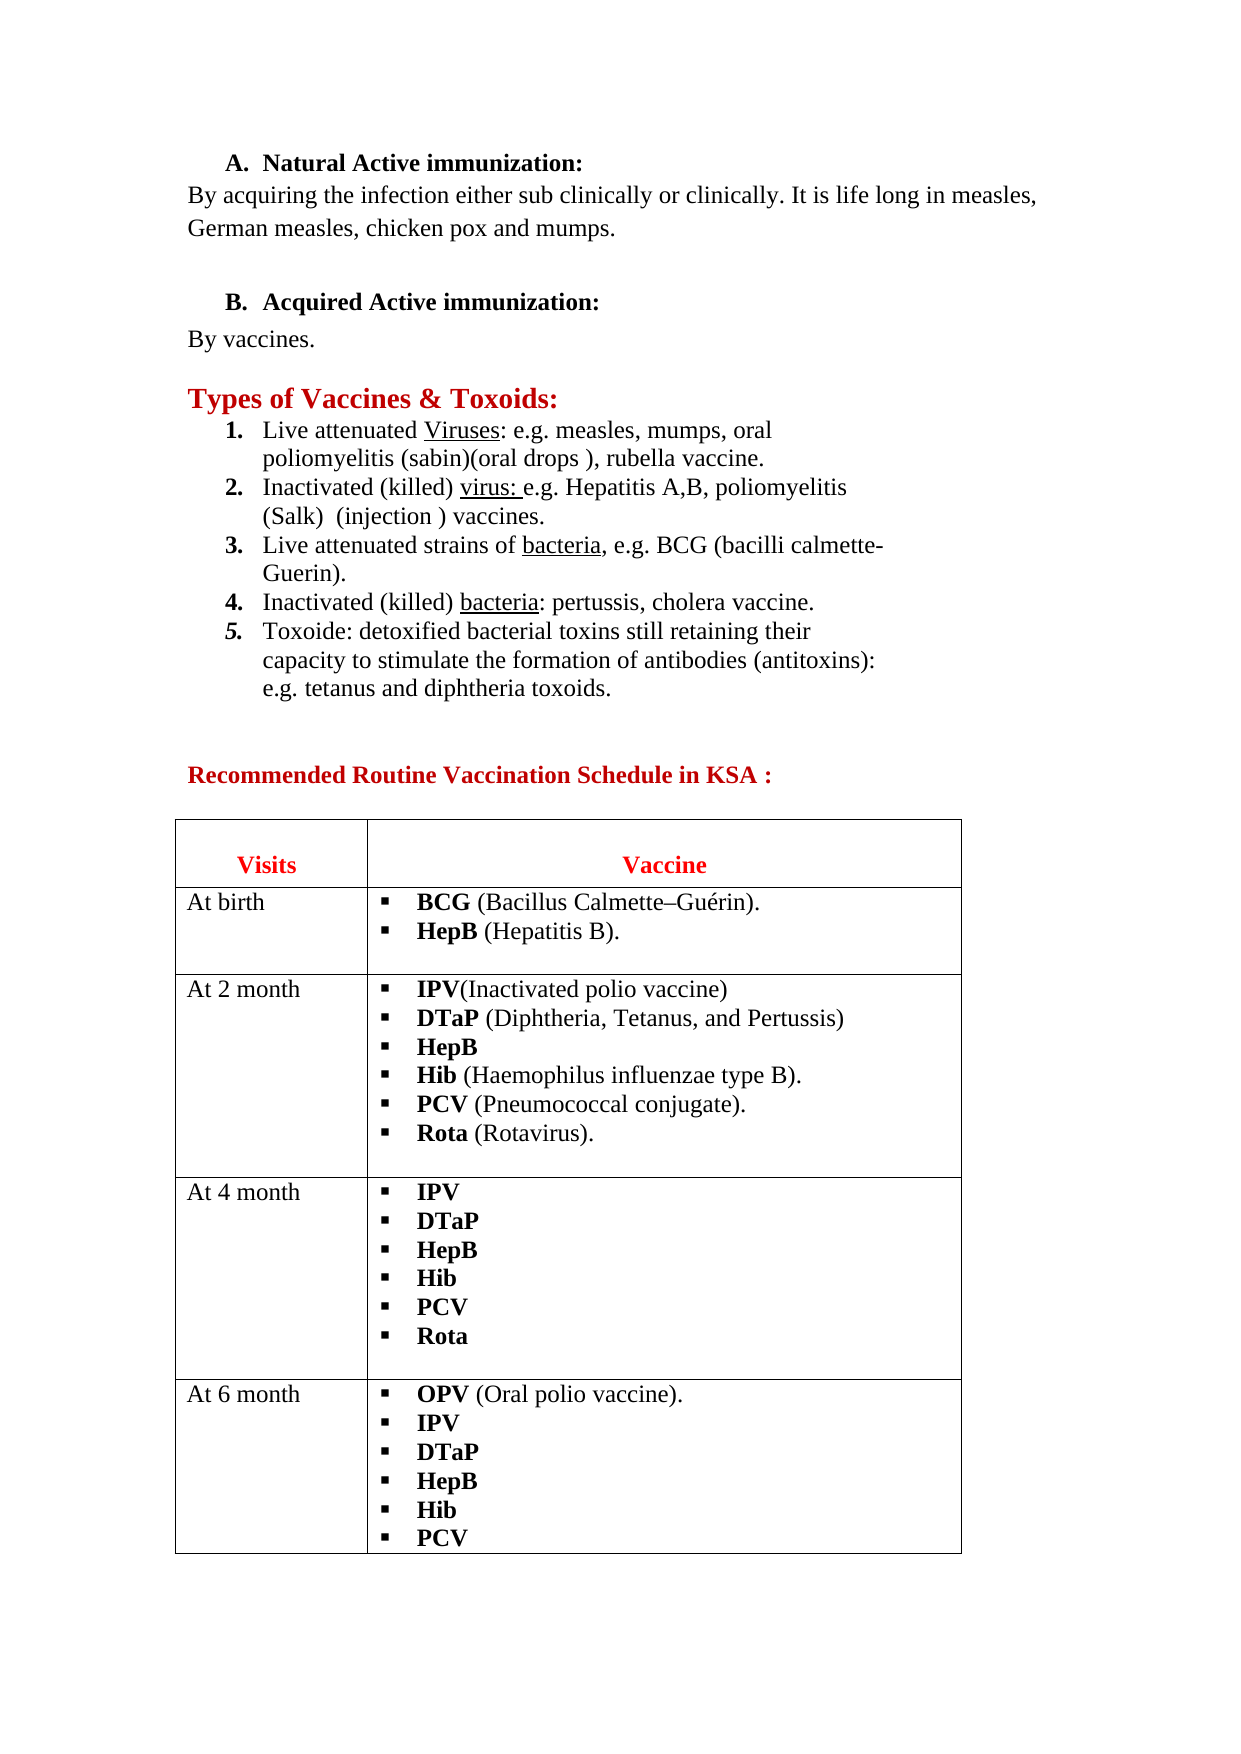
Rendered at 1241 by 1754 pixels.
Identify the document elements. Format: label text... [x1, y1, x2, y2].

list Inactivated (killed) virus: e.g. Hepatitis A,B, poliomyelitis (Salk) (injection ) vaccines. [225, 472, 847, 530]
subtitle Natural Active immunization: [225, 148, 1065, 177]
table_cell At 2 month [176, 975, 367, 1177]
text Recommended Routine Vaccination Schedule in KSA : [187, 760, 1039, 789]
list Live attenuated Viruses: e.g. measles, mumps, oral poliomyelitis (sabin)(oral drops ), rubella vaccine. [225, 415, 772, 472]
list Acquired Active immunization: [225, 287, 1039, 316]
text By vaccines. [187, 324, 1039, 352]
text Types of Vaccines & Toxoids: [187, 381, 1039, 415]
list Live attenuated strains of bacteria, e.g. BCG (bacilli calmette- Guerin). [225, 530, 884, 587]
text By acquiring the infection either sub clinically or clinically. It is life long in measles, German measles, chicken pox and mumps. [187, 180, 1039, 242]
table_cell IPV DTaP HepB Hib PCV Rota [368, 1178, 961, 1379]
table_cell OPV (Oral polio vaccine). IPV DTaP HepB Hib PCV [368, 1380, 961, 1553]
table_header Vaccine [368, 820, 961, 887]
table_cell At birth [176, 888, 367, 974]
table_cell IPV(Inactivated polio vaccine) DTaP (Diphtheria, Tetanus, and Pertussis) HepB Hib (Haemophilus influenzae type B). PCV (Pneumococcal conjugate). Rota (Rotavirus). [368, 975, 961, 1177]
table_cell BCG (Bacillus Calmette–Guérin). HepB (Hepatitis B). [368, 888, 961, 974]
list Inactivated (killed) bacteria: pertussis, cholera vaccine. [225, 587, 1065, 616]
list Toxoide: detoxified bacterial toxins still retaining their capacity to stimulate the formation of antibodies (antitoxins): [225, 616, 876, 673]
table_cell At 4 month [176, 1178, 367, 1379]
table_header Visits [176, 820, 367, 887]
table_cell At 6 month [176, 1380, 367, 1553]
list tetanus and diphtheria toxoids. [262, 673, 1065, 702]
